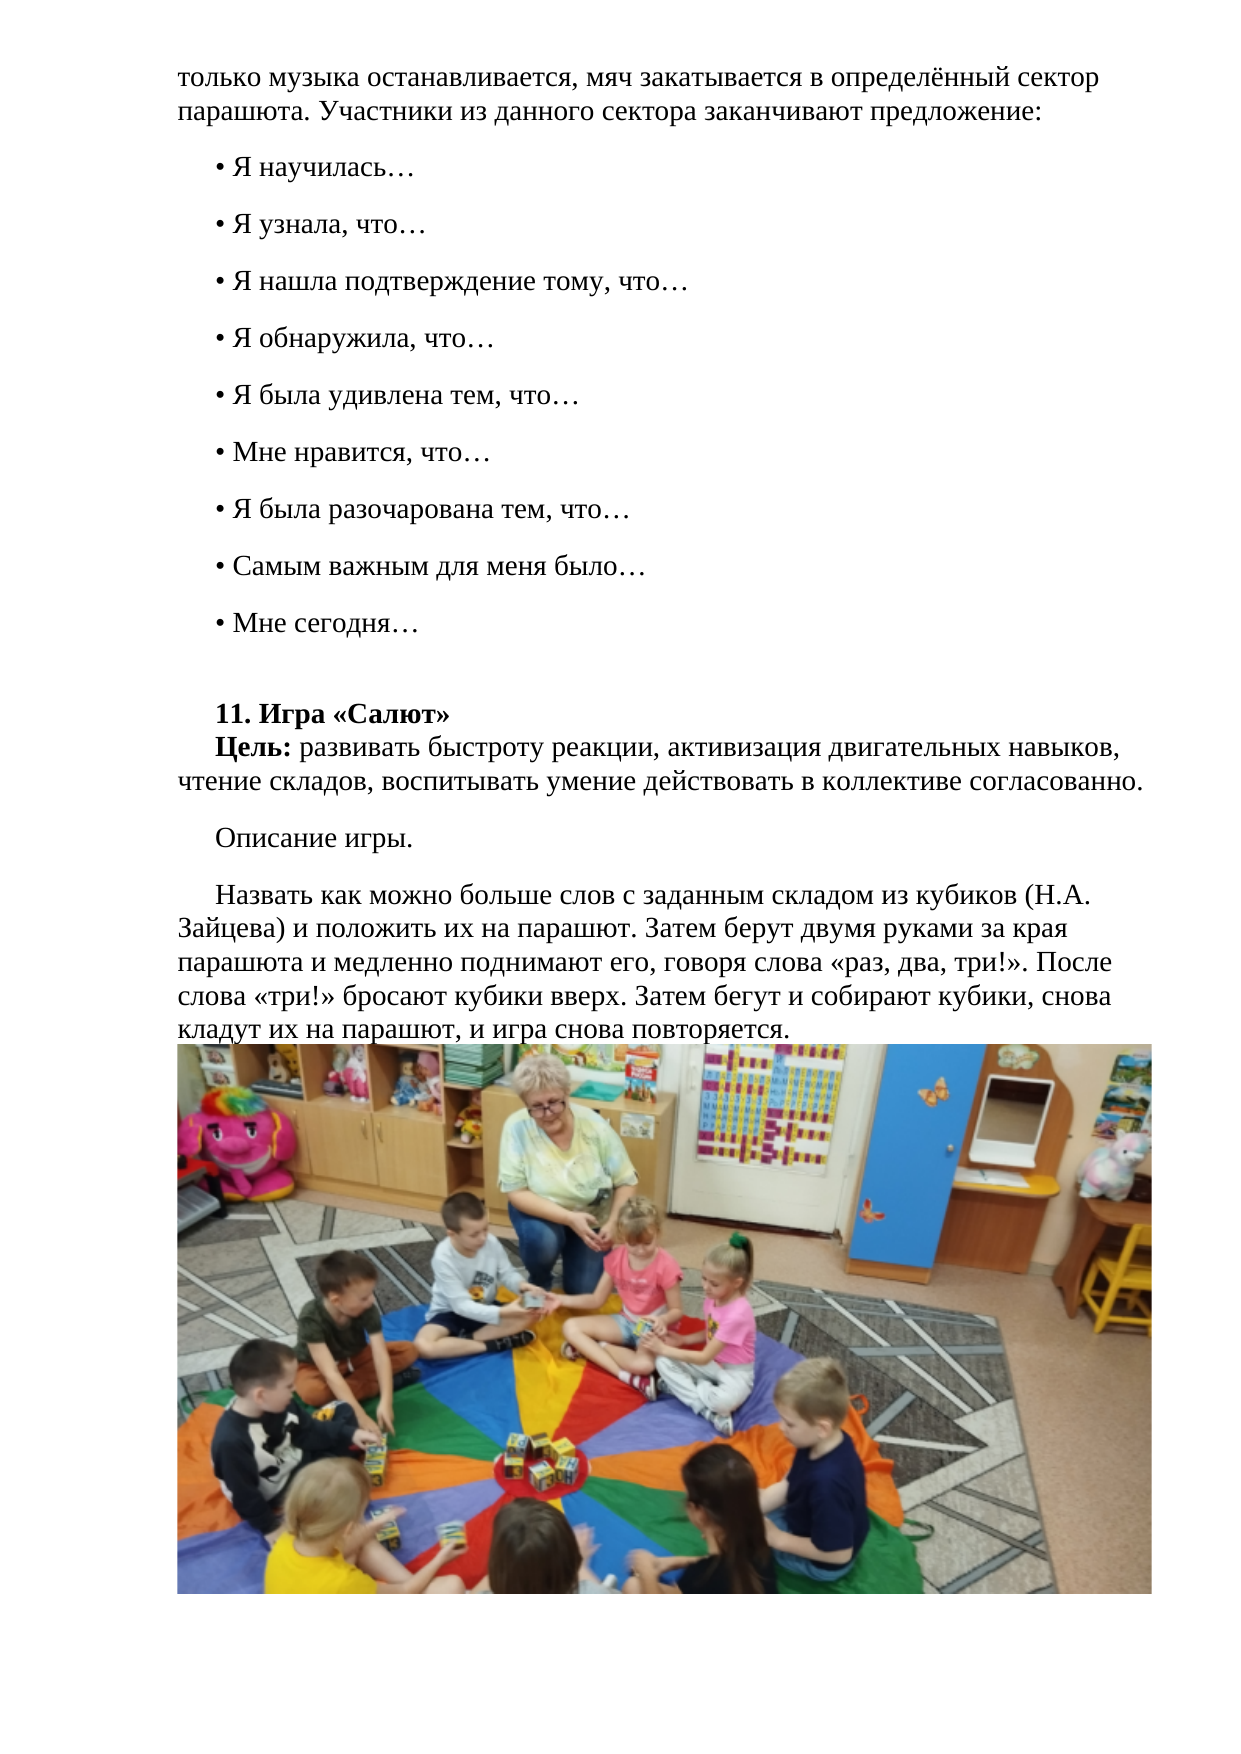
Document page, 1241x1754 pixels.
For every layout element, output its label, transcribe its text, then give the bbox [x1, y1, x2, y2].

text • Я нашла подтверждение тому, что… [177, 263, 1152, 297]
text Назвать как можно больше слов с заданным складом из кубиков (Н.А. Зайцева) и положить их на парашют. Затем берут двумя руками за края парашюта и медленно поднимают его, говоря слова «раз, два, три!». После слова «три!» бросают кубики вверх. Затем бегут и собирают кубики, снова кладут их на парашют, и игра снова повторяется. [177, 877, 1152, 1044]
text 11. Игра «Салют» [177, 696, 1152, 729]
text • Самым важным для меня было… [177, 548, 1152, 582]
text • Мне нравится, что… [177, 434, 1152, 468]
text • Мне сегодня… [177, 605, 1152, 639]
text Описание игры. [177, 820, 1152, 853]
text • Я была удивлена тем, что… [177, 377, 1152, 411]
picture [177, 1044, 1152, 1594]
text • Я обнаружила, что… [177, 321, 1152, 354]
text • Я была разочарована тем, что… [177, 491, 1152, 525]
text Цель: развивать быстроту реакции, активизация двигательных навыков, чтение складов, воспитывать умение действовать в коллективе согласованно. [177, 729, 1152, 797]
text • Я научилась… [177, 149, 1152, 183]
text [177, 59, 1152, 126]
text • Я узнала, что… [177, 207, 1152, 240]
